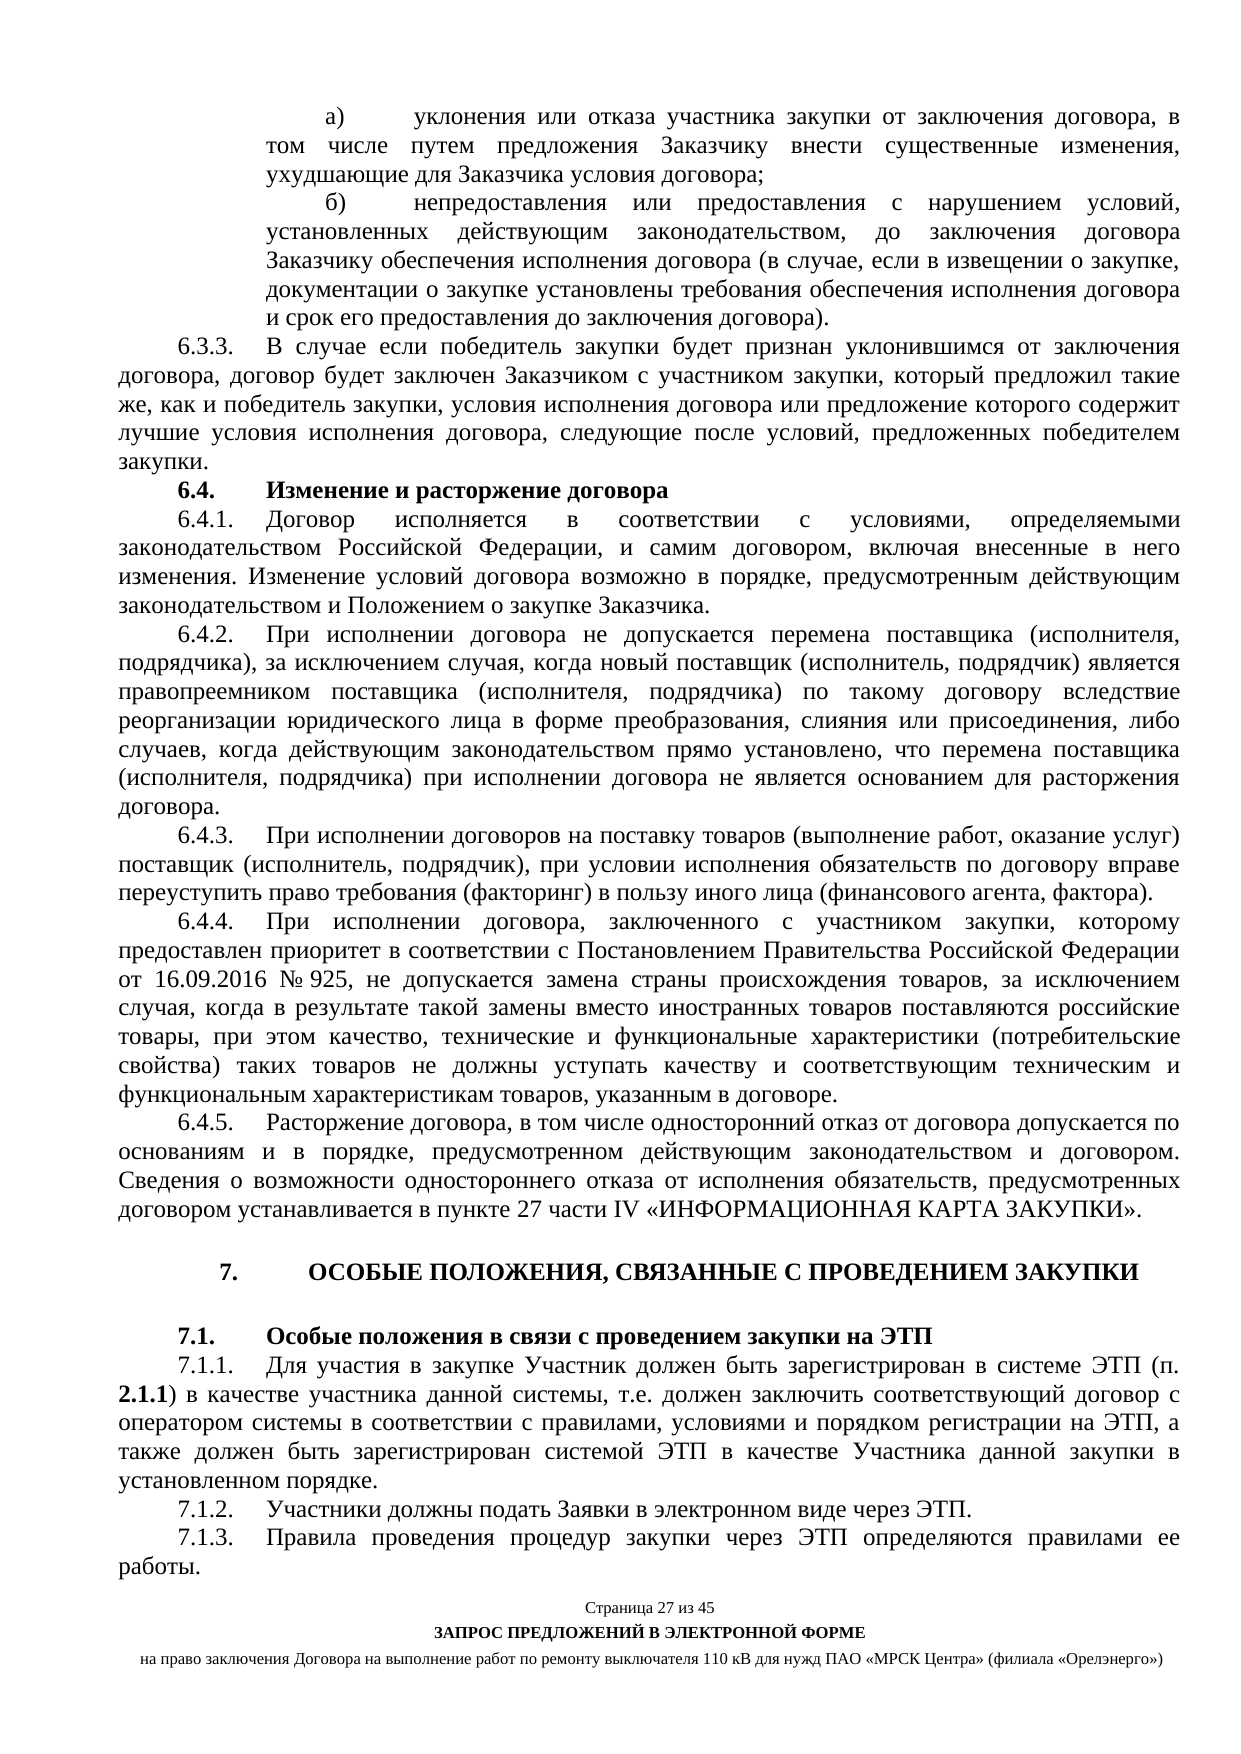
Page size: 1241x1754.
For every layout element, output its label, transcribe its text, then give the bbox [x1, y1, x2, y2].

subtitle уклонения или отказа участника закупки от заключения договора, в том числе путем предложения Заказчику внести существенные изменения, ухудшающие для Заказчика условия договора; [266, 101, 1181, 187]
subtitle Особые положения в связи с проведением закупки на ЭТП [118, 1321, 1181, 1350]
subtitle Расторжение договора, в том числе односторонний отказ от договора допускается по основаниям и в порядке, предусмотренном действующим законодательством и договором. Сведения о возможности одностороннего отказа от исполнения обязательств, предусмотренных договором устанавливается в пункте 27 части IV «ИНФОРМАЦИОННАЯ КАРТА ЗАКУПКИ». [118, 1107, 1181, 1222]
subtitle В случае если победитель закупки будет признан уклонившимся от заключения договора, договор будет заключен Заказчиком с участником закупки, который предложил такие же, как и победитель закупки, условия исполнения договора или предложение которого содержит лучшие условия исполнения договора, следующие после условий, предложенных победителем закупки. [118, 331, 1181, 475]
subtitle При исполнении договоров на поставку товаров (выполнение работ, оказание услуг) поставщик (исполнитель, подрядчик), при условии исполнения обязательств по договору вправе переуступить право требования (факторинг) в пользу иного лица (финансового агента, фактора). [118, 820, 1181, 906]
subtitle Договор исполняется в соответствии с условиями, определяемыми законодательством Российской Федерации, и самим договором, включая внесенные в него изменения. Изменение условий договора возможно в порядке, предусмотренным действующим законодательством и Положением о закупке Заказчика. [118, 504, 1181, 619]
subtitle При исполнении договора не допускается перемена поставщика (исполнителя, подрядчика), за исключением случая, когда новый поставщик (исполнитель, подрядчик) является правопреемником поставщика (исполнителя, подрядчика) по такому договору вследствие реорганизации юридического лица в форме преобразования, слияния или присоединения, либо случаев, когда действующим законодательством прямо установлено, что перемена поставщика (исполнителя, подрядчика) при исполнении договора не является основанием для расторжения договора. [118, 619, 1181, 820]
subtitle Правила проведения процедур закупки через ЭТП определяются правилами ее работы. [118, 1522, 1181, 1580]
subtitle При исполнении договора, заключенного с участником закупки, которому предоставлен приоритет в соответствии с Постановлением Правительства Российской Федерации от 16.09.2016 № 925, не допускается замена страны происхождения товаров, за исключением случая, когда в результате такой замены вместо иностранных товаров поставляются российские товары, при этом качество, технические и функциональные характеристики (потребительские свойства) таких товаров не должны уступать качеству и соответствующим техническим и функциональным характеристикам товаров, указанным в договоре. [118, 906, 1181, 1107]
subtitle Участники должны подать Заявки в электронном виде через ЭТП. [118, 1494, 1181, 1522]
subtitle Изменение и расторжение договора [118, 475, 1181, 504]
subtitle непредоставления или предоставления с нарушением условий, установленных действующим законодательством, до заключения договора Заказчику обеспечения исполнения договора (в случае, если в извещении о закупке, документации о закупке установлены требования обеспечения исполнения договора и срок его предоставления до заключения договора). [266, 187, 1181, 331]
subtitle Для участия в закупке Участник должен быть зарегистрирован в системе ЭТП (п. 2.1.1) в качестве участника данной системы, т.е. должен заключить соответствующий договор с оператором системы в соответствии с правилами, условиями и порядком регистрации на ЭТП, а также должен быть зарегистрирован системой ЭТП в качестве Участника данной закупки в установленном порядке. [118, 1350, 1181, 1494]
subtitle ОСОБЫЕ ПОЛОЖЕНИЯ, СВЯЗАННЫЕ С ПРОВЕДЕНИЕМ ЗАКУПКИ [118, 1257, 1181, 1286]
